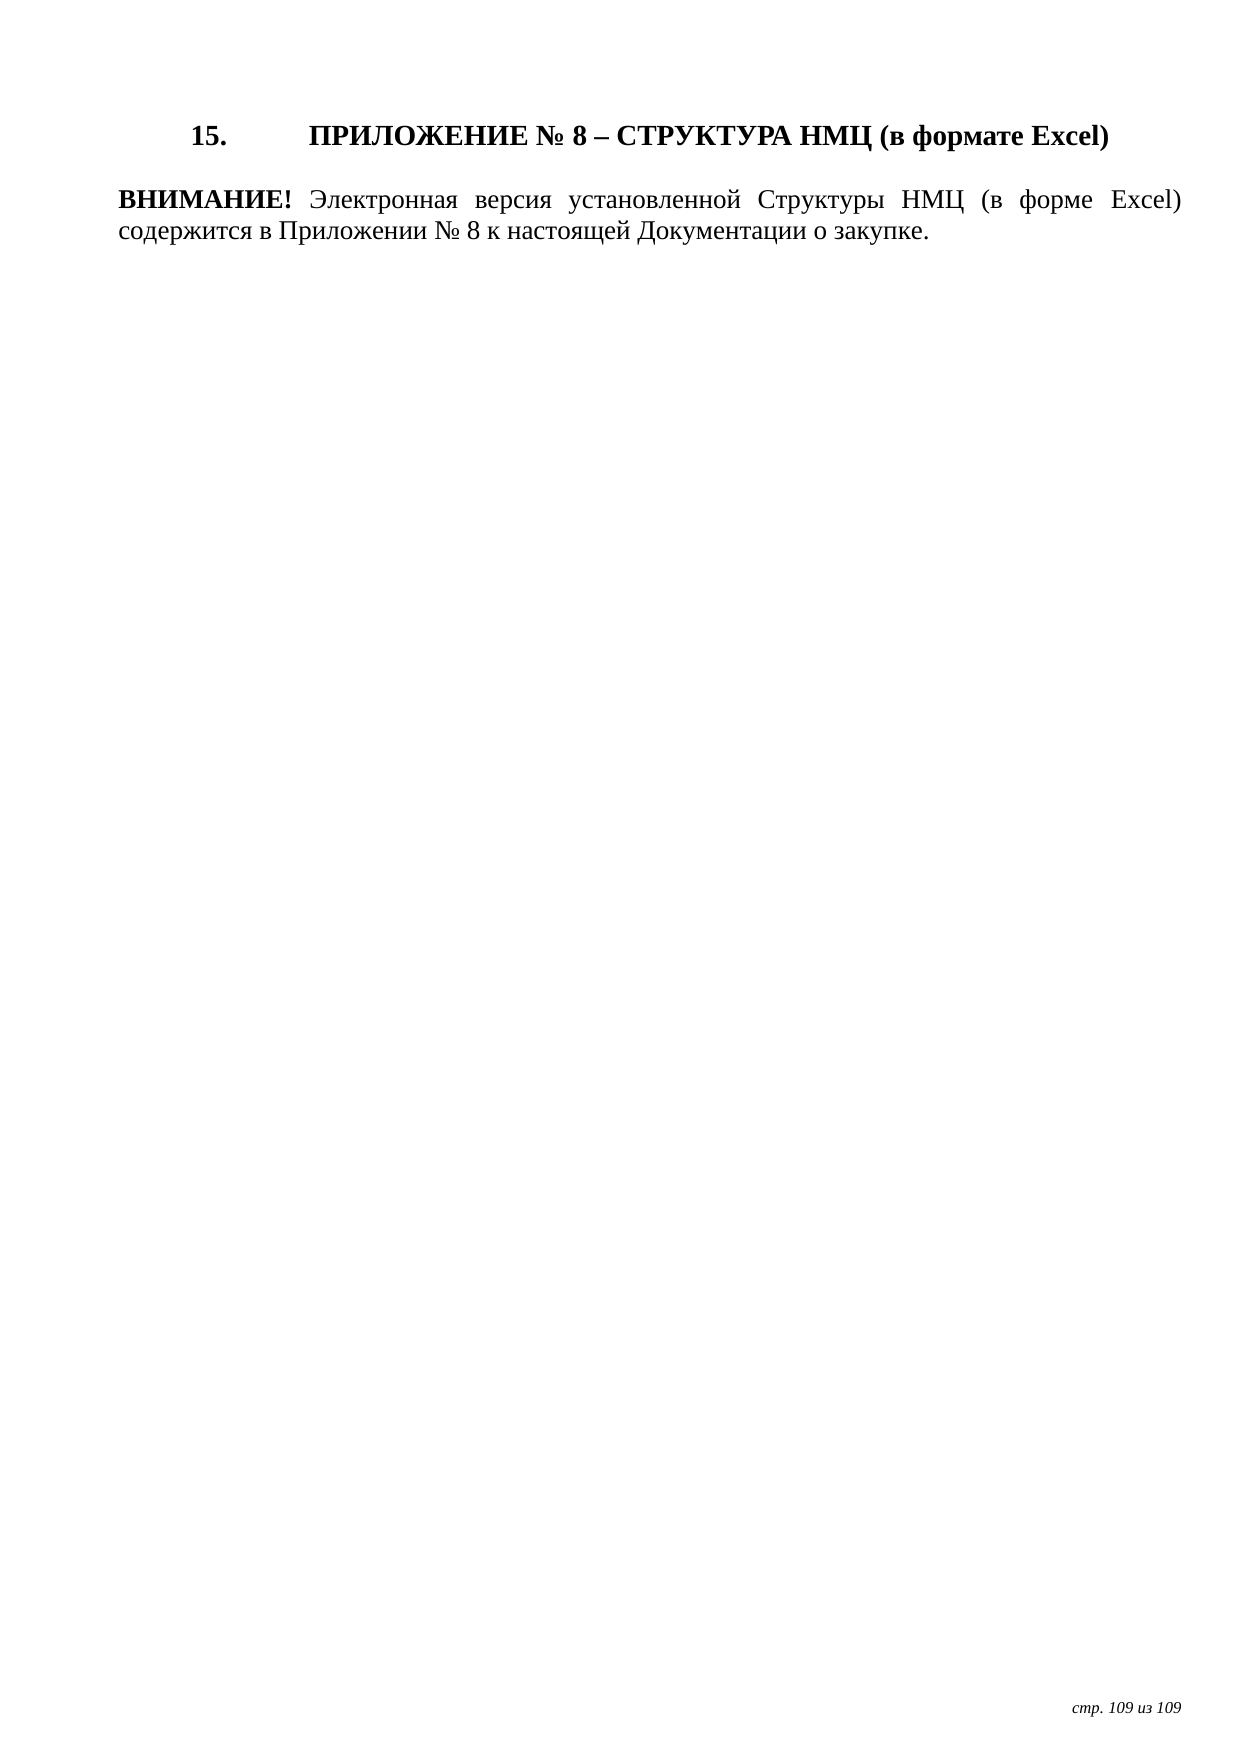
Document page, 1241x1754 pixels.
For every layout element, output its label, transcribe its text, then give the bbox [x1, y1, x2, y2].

subtitle ПРИЛОЖЕНИЕ № 8 – СТРУКТУРА НМЦ (в формате Excel) [118, 118, 1181, 152]
text ВНИМАНИЕ! Электронная версия установленной Структуры НМЦ (в форме Excel) содержится в Приложении № 8 к настоящей Документации о закупке. [118, 183, 1181, 245]
